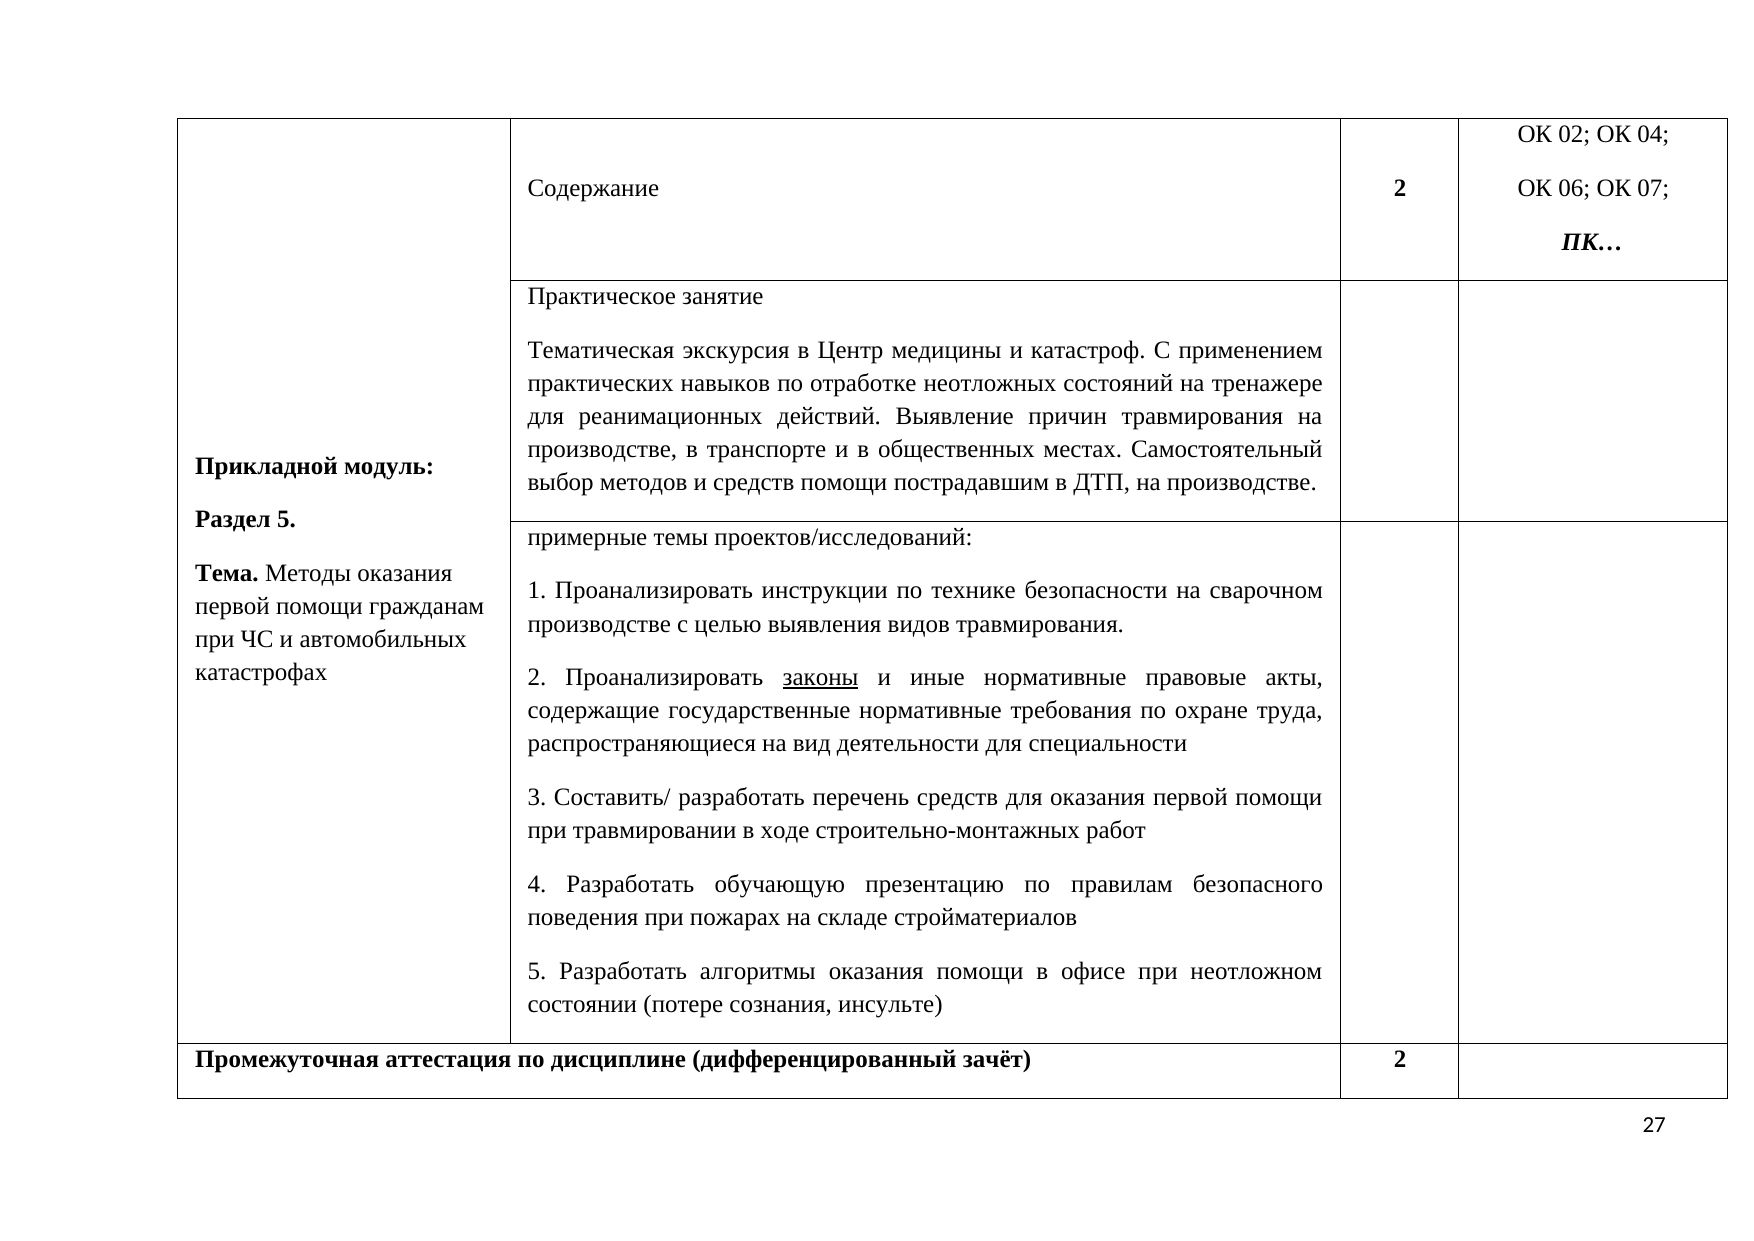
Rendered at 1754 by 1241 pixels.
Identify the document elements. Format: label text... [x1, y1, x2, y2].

table_cell Содержание [511, 119, 1340, 280]
table_cell [1459, 522, 1727, 1043]
table_cell [1459, 1044, 1727, 1097]
table_cell примерные темы проектов/исследований: 1. Проанализировать инструкции по технике безопасности на сварочном производстве с целью выявления видов травмирования. 2. Проанализировать законы и иные нормативные правовые акты, содержащие государственные нормативные требования по охране труда, распространяющиеся на вид деятельности для специальности 3. Составить/ разработать перечень средств для оказания первой помощи при травмировании в ходе строительно-монтажных работ 4. Разработать обучающую презентацию по правилам безопасного поведения при пожарах на складе стройматериалов 5. Разработать алгоритмы оказания помощи в офисе при неотложном состоянии (потере сознания, инсульте) [511, 522, 1340, 1043]
table_cell Прикладной модуль: Раздел 5. Тема. Методы оказания первой помощи гражданам при ЧС и автомобильных катастрофах [178, 119, 510, 1043]
table_cell [1459, 281, 1727, 521]
table_cell [1341, 522, 1458, 1043]
table_cell ОК 02; ОК 04; ОК 06; ОК 07; ПК… [1459, 119, 1727, 280]
table_cell 2 [1341, 1044, 1458, 1097]
table_cell Промежуточная аттестация по дисциплине (дифференцированный зачёт) [178, 1044, 1340, 1097]
table_cell [1341, 281, 1458, 521]
table_cell Практическое занятие Тематическая экскурсия в Центр медицины и катастроф. С применением практических навыков по отработке неотложных состояний на тренажере для реанимационных действий. Выявление причин травмирования на производстве, в транспорте и в общественных местах. Самостоятельный выбор методов и средств помощи пострадавшим в ДТП, на производстве. [511, 281, 1340, 521]
table_cell 2 [1341, 119, 1458, 280]
